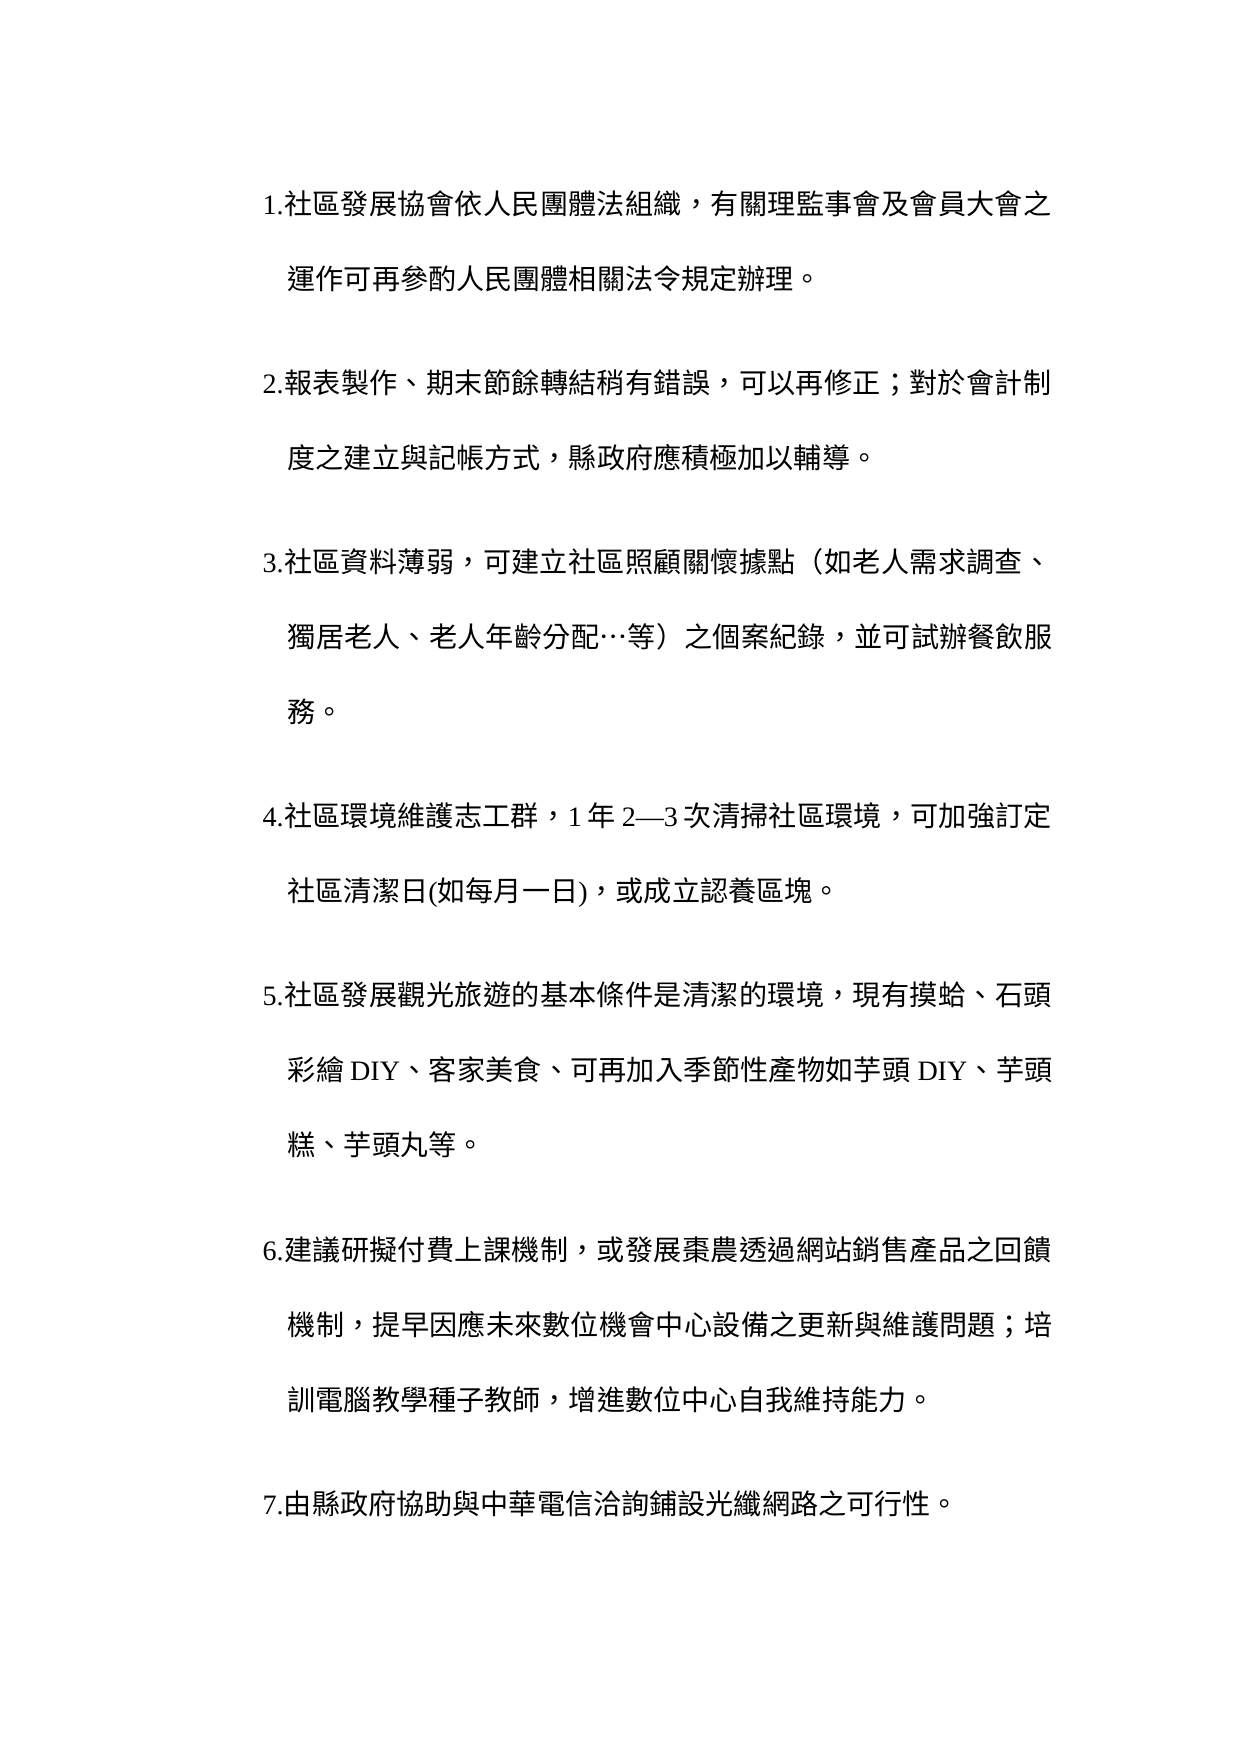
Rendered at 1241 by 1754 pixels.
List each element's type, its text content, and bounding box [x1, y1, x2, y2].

text 2.報表製作、期末節餘轉結稍有錯誤，可以再修正；對於會計制度之建立與記帳方式，縣政府應積極加以輔導。 [262, 344, 1053, 494]
text 3.社區資料薄弱，可建立社區照顧關懷據點（如老人需求調查、獨居老人、老人年齡分配…等）之個案紀錄，並可試辦餐飲服務。 [262, 523, 1053, 748]
text 4.社區環境維護志工群，1年2—3次清掃社區環境，可加強訂定社區清潔日(如每月一日)，或成立認養區塊。 [262, 777, 1053, 927]
text 1.社區發展協會依人民團體法組織，有關理監事會及會員大會之運作可再參酌人民團體相關法令規定辦理。 [262, 164, 1053, 314]
text 6.建議研擬付費上課機制，或發展棗農透過網站銷售產品之回饋機制，提早因應未來數位機會中心設備之更新與維護問題；培訓電腦教學種子教師，增進數位中心自我維持能力。 [262, 1210, 1053, 1435]
text 5.社區發展觀光旅遊的基本條件是清潔的環境，現有摸蛤、石頭彩繪DIY、客家美食、可再加入季節性產物如芋頭DIY、芋頭糕、芋頭丸等。 [262, 956, 1053, 1181]
text 7.由縣政府協助與中華電信洽詢鋪設光纖網路之可行性。 [262, 1464, 1053, 1539]
